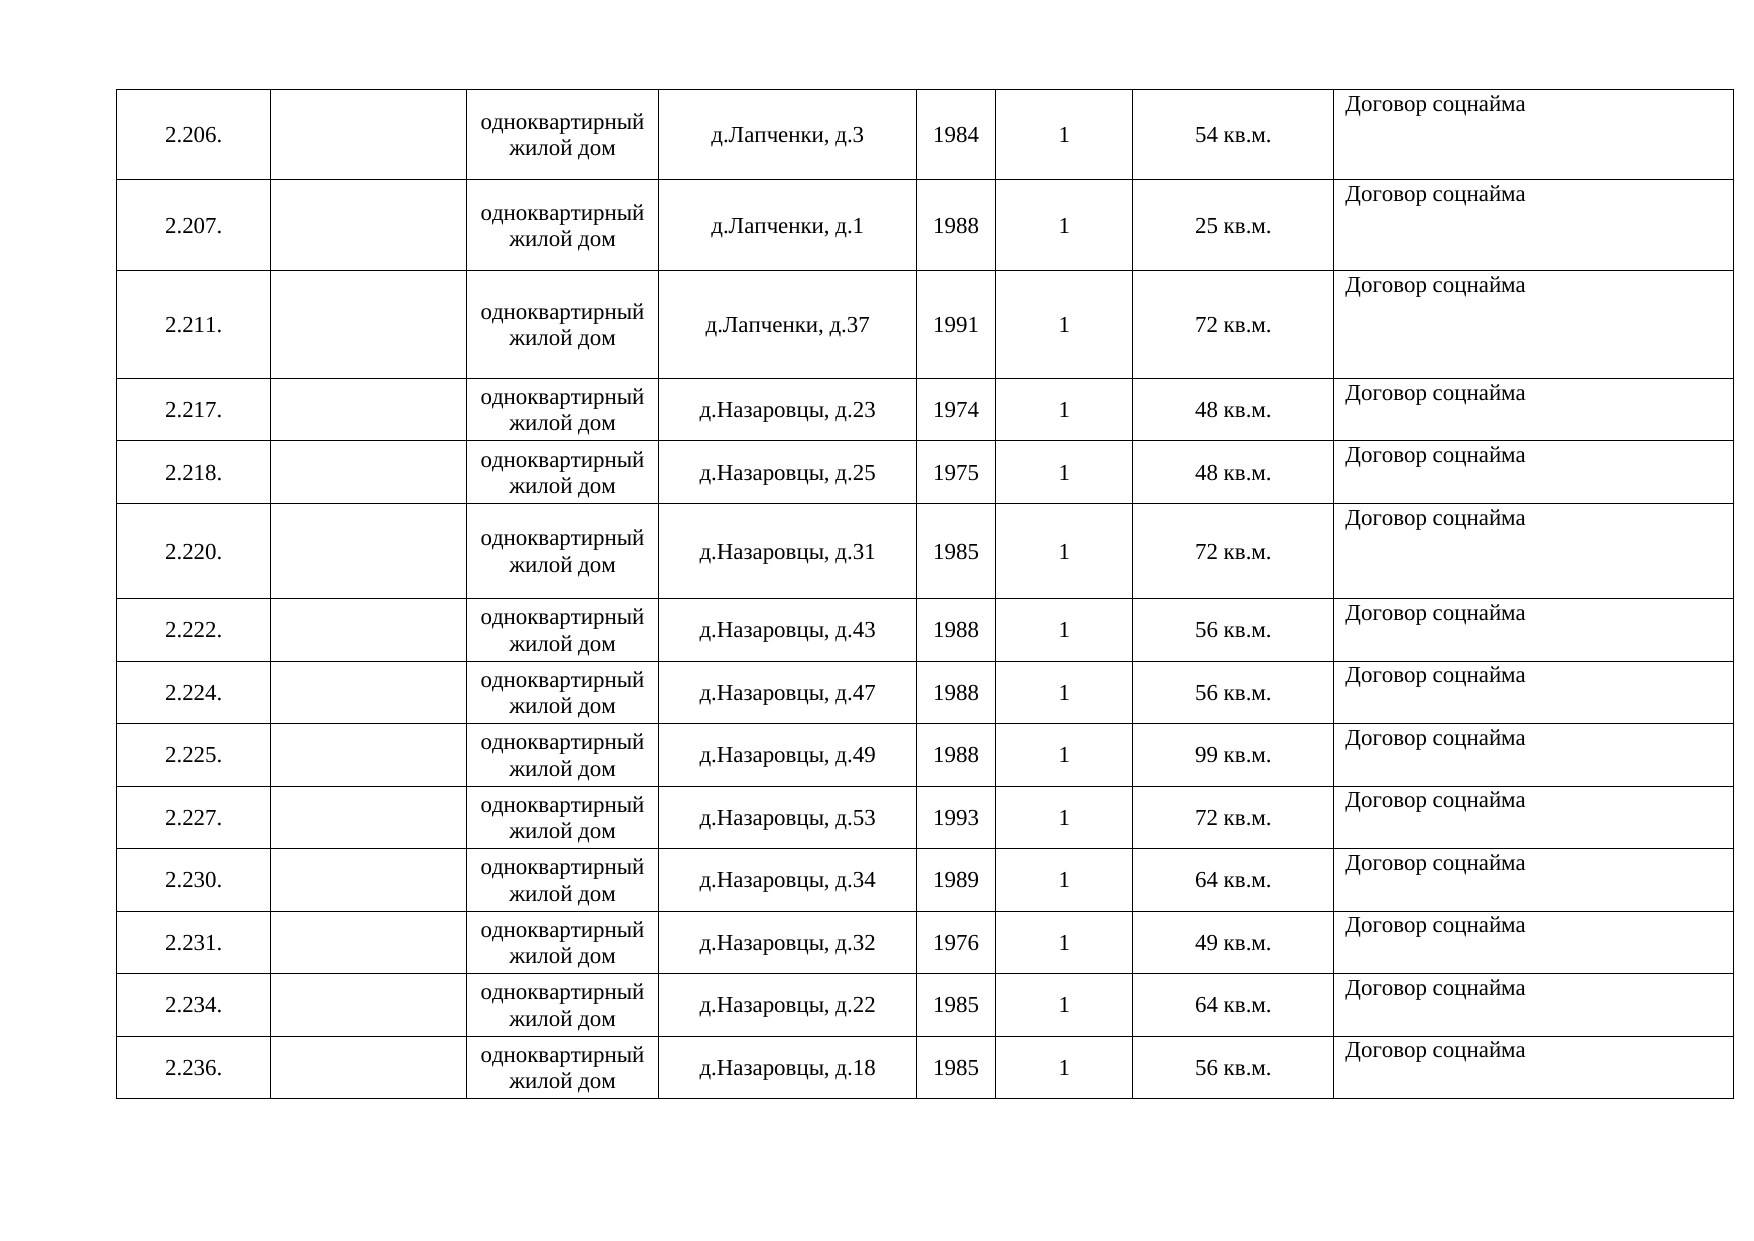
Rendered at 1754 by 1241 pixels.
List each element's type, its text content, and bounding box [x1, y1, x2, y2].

table_cell 1993 [917, 787, 995, 848]
table_cell одноквартирный жилой дом [467, 271, 658, 378]
table_cell д.Назаровцы, д.34 [659, 849, 916, 911]
table_cell [271, 599, 466, 661]
table_cell 1988 [917, 724, 995, 786]
table_cell [271, 724, 466, 786]
table_cell 2.211. [117, 271, 270, 378]
table_cell 64 кв.м. [1133, 974, 1333, 1036]
table_cell 2.230. [117, 849, 270, 911]
table_cell 2.234. [117, 974, 270, 1036]
table_cell 1 [996, 912, 1132, 973]
table_cell 1989 [917, 849, 995, 911]
table_cell Договор соцнайма [1334, 912, 1733, 973]
table_cell 1 [996, 662, 1132, 723]
table_cell 1988 [917, 599, 995, 661]
table_cell Договор соцнайма [1334, 441, 1733, 503]
table_cell Договор соцнайма [1334, 787, 1733, 848]
table_cell 48 кв.м. [1133, 379, 1333, 440]
table_cell 1 [996, 379, 1132, 440]
table_cell д.Назаровцы, д.18 [659, 1037, 916, 1098]
table_cell [271, 180, 466, 270]
table_cell Договор соцнайма [1334, 662, 1733, 723]
table_cell д.Назаровцы, д.25 [659, 441, 916, 503]
table_cell одноквартирный жилой дом [467, 849, 658, 911]
table_cell Договор соцнайма [1334, 379, 1733, 440]
table_cell д.Назаровцы, д.31 [659, 504, 916, 598]
table_cell [271, 504, 466, 598]
table_cell 25 кв.м. [1133, 180, 1333, 270]
table_cell д.Назаровцы, д.53 [659, 787, 916, 848]
table_cell д.Назаровцы, д.32 [659, 912, 916, 973]
table_cell 2.225. [117, 724, 270, 786]
table_cell 2.227. [117, 787, 270, 848]
table_cell д.Назаровцы, д.43 [659, 599, 916, 661]
table_cell 2.218. [117, 441, 270, 503]
table_cell [271, 912, 466, 973]
table_cell 1988 [917, 180, 995, 270]
table_cell 1 [996, 271, 1132, 378]
table_cell одноквартирный жилой дом [467, 912, 658, 973]
table_cell 48 кв.м. [1133, 441, 1333, 503]
table_cell 2.220. [117, 504, 270, 598]
table_cell 1988 [917, 662, 995, 723]
table_cell 2.231. [117, 912, 270, 973]
table_cell 49 кв.м. [1133, 912, 1333, 973]
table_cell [467, 1037, 658, 1098]
table_cell Договор соцнайма [1334, 271, 1733, 378]
table_cell 1 [996, 599, 1132, 661]
table_cell одноквартирный жилой дом [467, 724, 658, 786]
table_cell Договор соцнайма [1334, 849, 1733, 911]
table_cell [271, 379, 466, 440]
table_cell [271, 441, 466, 503]
table_cell 1 [996, 180, 1132, 270]
table_cell 1984 [917, 90, 995, 179]
table_cell Договор соцнайма [1334, 724, 1733, 786]
table_cell [271, 974, 466, 1036]
table_cell 56 кв.м. [1133, 599, 1333, 661]
table_cell [271, 849, 466, 911]
table_cell одноквартирный жилой дом [467, 441, 658, 503]
table_cell 1975 [917, 441, 995, 503]
table_cell одноквартирный жилой дом [467, 599, 658, 661]
table_cell Договор соцнайма [1334, 504, 1733, 598]
table_cell 2.207. [117, 180, 270, 270]
table_cell 99 кв.м. [1133, 724, 1333, 786]
table_cell одноквартирный жилой дом [467, 379, 658, 440]
table_cell 1985 [917, 1037, 995, 1098]
table_cell Договор соцнайма [1334, 90, 1733, 179]
table_cell Договор соцнайма [1334, 599, 1733, 661]
table_cell 1 [996, 441, 1132, 503]
table_cell 2.222. [117, 599, 270, 661]
table_cell д.Лапченки, д.37 [659, 271, 916, 378]
table_cell 1 [996, 504, 1132, 598]
table_cell 72 кв.м. [1133, 504, 1333, 598]
table_cell 2.206. [117, 90, 270, 179]
table_cell д.Лапченки, д.3 [659, 90, 916, 179]
table_cell 1985 [917, 974, 995, 1036]
table_cell 56 кв.м. [1133, 662, 1333, 723]
table_cell 72 кв.м. [1133, 271, 1333, 378]
table_cell [271, 271, 466, 378]
table_cell 54 кв.м. [1133, 90, 1333, 179]
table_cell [467, 90, 658, 179]
table_cell одноквартирный жилой дом [467, 662, 658, 723]
table_cell 2.217. [117, 379, 270, 440]
table_cell Договор соцнайма [1334, 180, 1733, 270]
table_cell 1976 [917, 912, 995, 973]
table_cell одноквартирный жилой дом [467, 974, 658, 1036]
table_cell [271, 90, 466, 179]
table_cell 64 кв.м. [1133, 849, 1333, 911]
table_cell Договор соцнайма [1334, 1037, 1733, 1098]
table_cell 1 [996, 90, 1132, 179]
table_cell Договор соцнайма [1334, 974, 1733, 1036]
table_cell 72 кв.м. [1133, 787, 1333, 848]
table_cell д.Лапченки, д.1 [659, 180, 916, 270]
table_cell 2.224. [117, 662, 270, 723]
table_cell 1985 [917, 504, 995, 598]
table_cell д.Назаровцы, д.49 [659, 724, 916, 786]
table_cell д.Назаровцы, д.47 [659, 662, 916, 723]
table_cell 1991 [917, 271, 995, 378]
table_cell 2.236. [117, 1037, 270, 1098]
table_cell д.Назаровцы, д.23 [659, 379, 916, 440]
table_cell 56 кв.м. [1133, 1037, 1333, 1098]
table_cell [271, 1037, 466, 1098]
table_cell 1 [996, 724, 1132, 786]
table_cell одноквартирный жилой дом [467, 787, 658, 848]
table_cell 1 [996, 974, 1132, 1036]
table_cell [271, 662, 466, 723]
table_cell 1 [996, 787, 1132, 848]
table_cell [271, 787, 466, 848]
table_cell 1974 [917, 379, 995, 440]
table_cell 1 [996, 849, 1132, 911]
table_cell д.Назаровцы, д.22 [659, 974, 916, 1036]
table_cell одноквартирный жилой дом [467, 180, 658, 270]
table_cell 1 [996, 1037, 1132, 1098]
table_cell одноквартирный жилой дом [467, 504, 658, 598]
